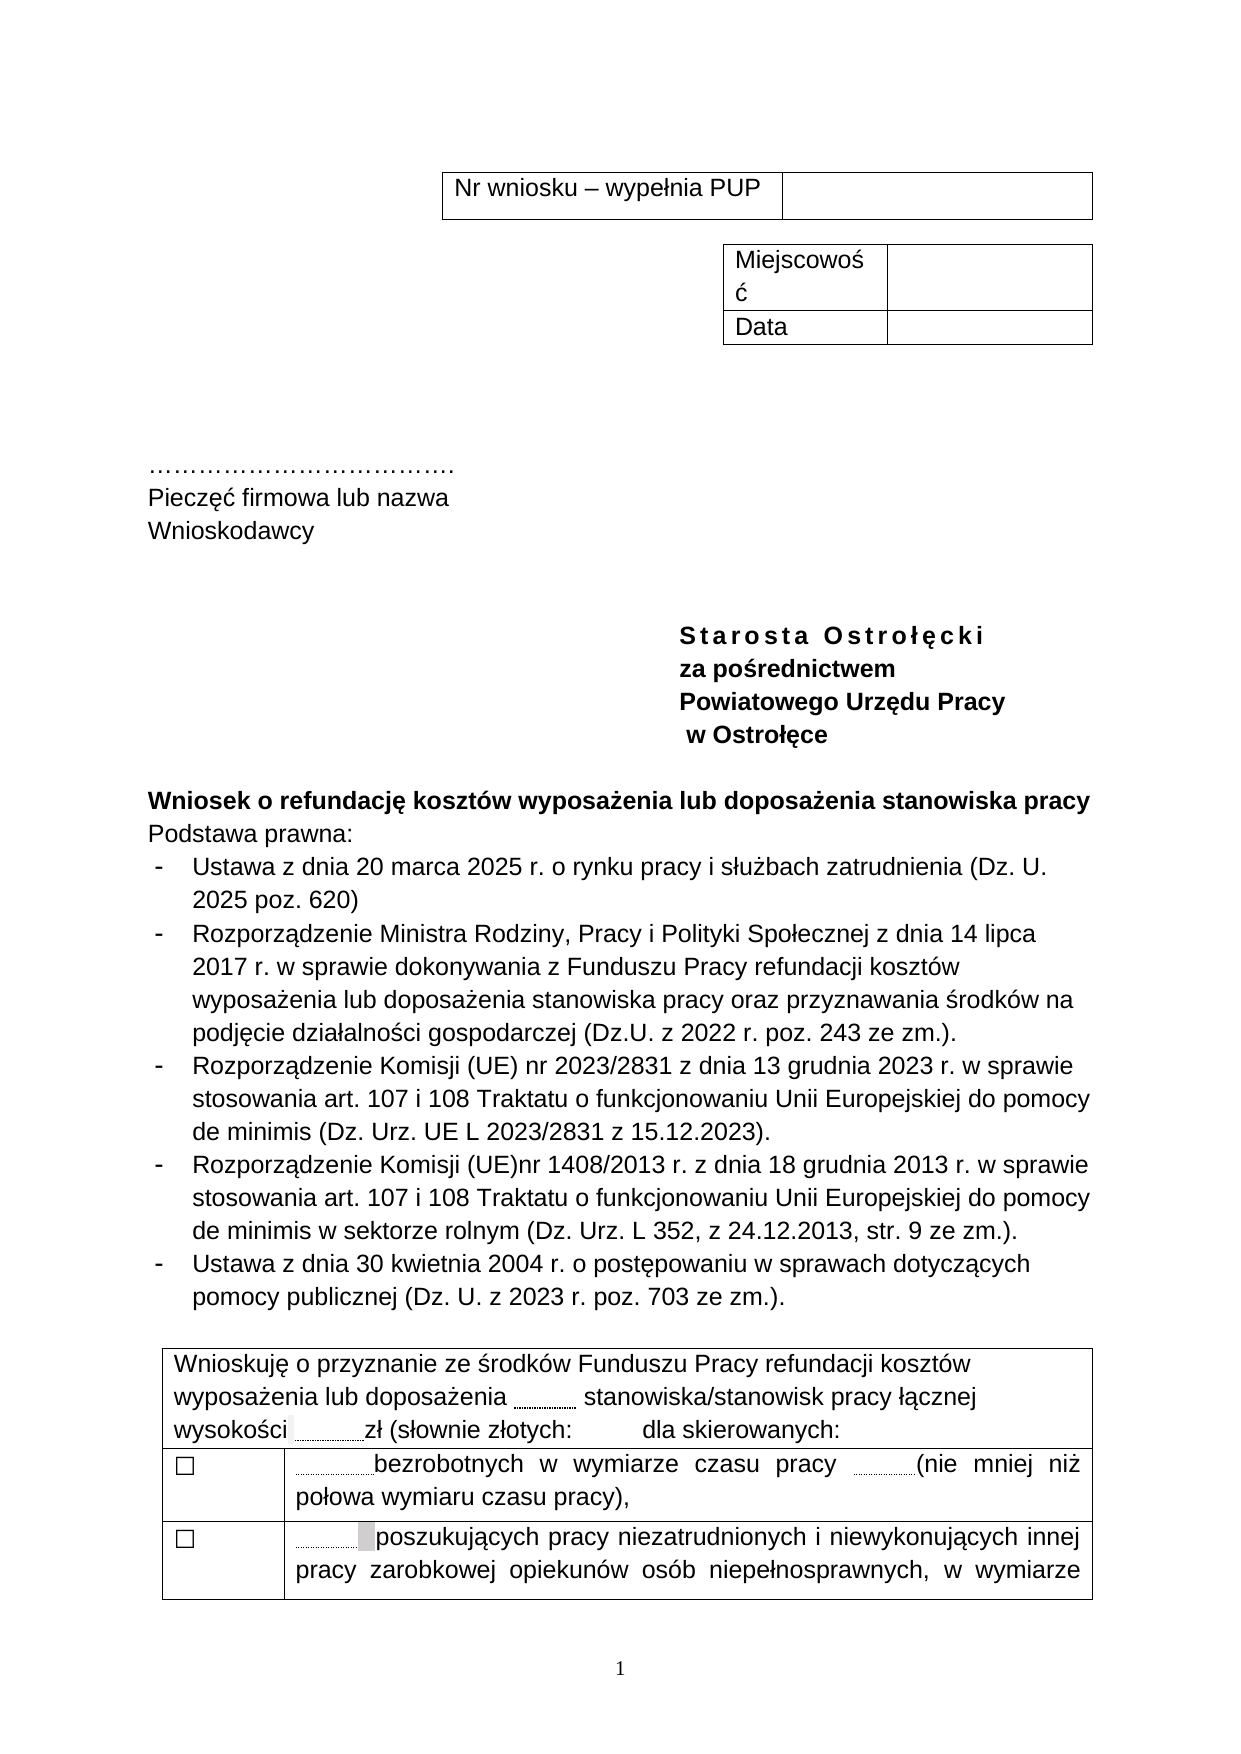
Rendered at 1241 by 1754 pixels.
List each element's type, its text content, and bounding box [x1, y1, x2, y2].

text Starosta Ostrołęcki [148, 621, 1093, 650]
table_cell bezrobotnych w wymiarze czasu pracy (nie mniej niż połowa wymiaru czasu pracy), [285, 1449, 1092, 1521]
text w Ostrołęce [148, 720, 1093, 749]
table_header [783, 173, 1092, 219]
table_cell [163, 1522, 284, 1599]
list Rozporządzenie Komisji (UE) nr 2023/2831 z dnia 13 grudnia 2023 r. w sprawie stosowania art. 107 i 108 Traktatu o funkcjonowaniu Unii Europejskiej do pomocy de minimis (Dz. Urz. UE L 2023/2831 z 15.12.2023). [154, 1051, 1093, 1146]
text Wniosek o refundację kosztów wyposażenia lub doposażenia stanowiska pracy [148, 786, 1093, 815]
table_header Nr wniosku – wypełnia PUP [443, 173, 782, 219]
text Pieczęć firmowa lub nazwa [148, 483, 1093, 512]
table_cell [888, 311, 1092, 344]
table_header Wnioskuję o przyznanie ze środków Funduszu Pracy refundacji kosztów wyposażenia lub doposażenia stanowiska/stanowisk pracy łącznej wysokości zł (słownie złotych: dla skierowanych: [163, 1349, 1092, 1448]
list Ustawa z dnia 30 kwietnia 2004 r. o postępowaniu w sprawach dotyczących pomocy publicznej (Dz. U. z 2023 r. poz. 703 ze zm.). [154, 1249, 1093, 1311]
text Podstawa prawna: [148, 819, 1093, 848]
text Wnioskodawcy [148, 516, 1093, 545]
table_header [888, 245, 1092, 310]
table_header Miejscowość [724, 245, 887, 310]
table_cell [285, 1522, 1092, 1599]
text za pośrednictwem [148, 654, 1093, 683]
list Ustawa z dnia 20 marca 2025 r. o rynku pracy i służbach zatrudnienia (Dz. U. 2025 poz. 620) [154, 852, 1093, 914]
list Rozporządzenie Ministra Rodziny, Pracy i Polityki Społecznej z dnia 14 lipca 2017 r. w sprawie dokonywania z Funduszu Pracy refundacji kosztów wyposażenia lub doposażenia stanowiska pracy oraz przyznawania środków na podjęcie działalności gospodarczej (Dz.U. z 2022 r. poz. 243 ze zm.). [154, 918, 1093, 1046]
text Powiatowego Urzędu Pracy [148, 687, 1093, 716]
text ………………………………. [148, 450, 1093, 479]
list Rozporządzenie Komisji (UE)nr 1408/2013 r. z dnia 18 grudnia 2013 r. w sprawie stosowania art. 107 i 108 Traktatu o funkcjonowaniu Unii Europejskiej do pomocy de minimis w sektorze rolnym (Dz. Urz. L 352, z 24.12.2013, str. 9 ze zm.). [154, 1150, 1093, 1245]
table_cell Data [724, 311, 887, 344]
table_cell [163, 1449, 284, 1521]
